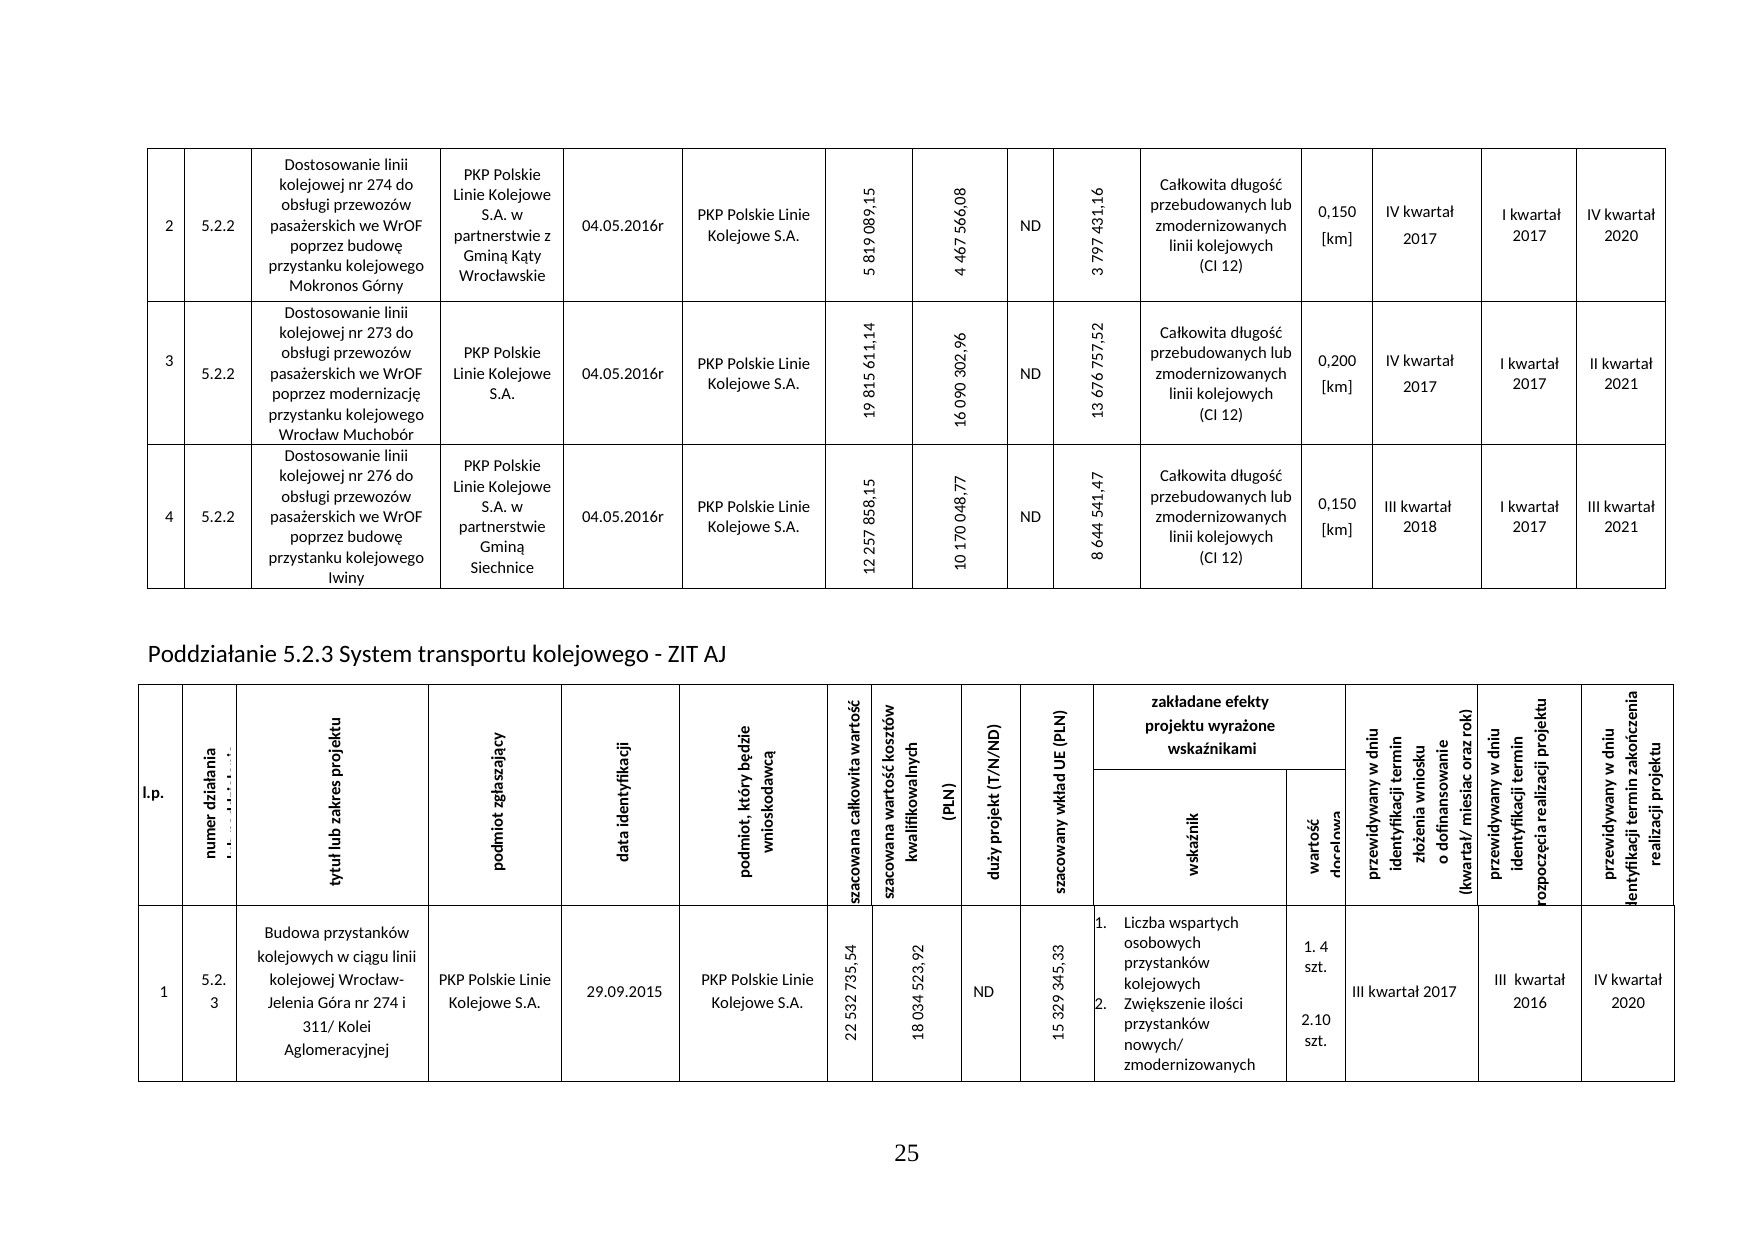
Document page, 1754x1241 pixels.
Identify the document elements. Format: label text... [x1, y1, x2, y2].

table_cell Dostosowanie linii kolejowej nr 274 do obsługi przewozów pasażerskich we WrOF poprzez budowę przystanku kolejowego Mokronos Górny [252, 149, 440, 301]
table_cell I kwartał 2017 [1482, 302, 1576, 444]
table_cell 5.2.2 [185, 302, 251, 444]
table_cell 04.05.2016r [564, 149, 682, 301]
table_cell I kwartał 2017 [1482, 149, 1576, 301]
table_header tytuł lub zakres projektu [237, 685, 428, 905]
table_cell III kwartał 2017 [1346, 906, 1478, 1081]
table_cell 1. 4 szt. 2.10 szt. [1287, 906, 1345, 1081]
table_cell ND [1008, 302, 1053, 444]
table_cell I kwartał 2017 [1482, 445, 1576, 588]
table_header numer działania lub poddziałania [183, 685, 236, 905]
table_cell Całkowita długość przebudowanych lub zmodernizowanych linii kolejowych (CI 12) [1141, 445, 1301, 588]
table_cell 4 [148, 445, 184, 588]
table_cell 0,200 [km] [1302, 302, 1372, 444]
table_cell PKP Polskie Linie Kolejowe S.A. w partnerstwie Gminą Siechnice [441, 445, 563, 588]
table_cell 04.05.2016r [564, 445, 682, 588]
table_cell Całkowita długość przebudowanych lub zmodernizowanych linii kolejowych (CI 12) [1141, 149, 1301, 301]
table_header przewidywany w dniu identyfikacji termin zakończenia realizacji projektu (kwartał/miesiąc oraz rok) [1582, 685, 1673, 905]
table_cell PKP Polskie Linie Kolejowe S.A. [683, 149, 825, 301]
table_cell Całkowita długość przebudowanych lub zmodernizowanych linii kolejowych (CI 12) [1141, 302, 1301, 444]
table_header podmiot zgłaszający [429, 685, 561, 905]
table_cell 16 090 302,96 [913, 302, 1007, 444]
table_header szacowany wkład UE (PLN) [1021, 685, 1093, 905]
table_cell PKP Polskie Linie Kolejowe S.A. w partnerstwie z Gminą Kąty Wrocławskie [441, 149, 563, 301]
table_cell 15 329 345,33 [1021, 906, 1094, 1081]
table_cell 10 170 048,77 [913, 445, 1007, 588]
table_cell Dostosowanie linii kolejowej nr 276 do obsługi przewozów pasażerskich we WrOF poprzez budowę przystanku kolejowego Iwiny [252, 445, 440, 588]
table_cell wskaźnik [1094, 770, 1286, 905]
table_cell Dostosowanie linii kolejowej nr 273 do obsługi przewozów pasażerskich we WrOF poprzez modernizację przystanku kolejowego Wrocław Muchobór [252, 302, 440, 444]
table_cell PKP Polskie Linie Kolejowe S.A. [683, 302, 825, 444]
table_cell IV kwartał 2017 [1373, 149, 1481, 301]
table_cell 22 532 735,54 [828, 906, 872, 1081]
table_header szacowana wartość kosztów kwalifikowalnych (PLN) [872, 685, 961, 905]
table_cell PKP Polskie Linie Kolejowe S.A. [680, 906, 827, 1081]
table_cell 29.09.2015 [562, 906, 679, 1081]
table_cell III kwartał 2018 [1373, 445, 1481, 588]
table_header podmiot, który będzie wnioskodawcą [680, 685, 827, 905]
table_cell 13 676 757,52 [1054, 302, 1140, 444]
table_cell Budowa przystanków kolejowych w ciągu linii kolejowej Wrocław-Jelenia Góra nr 274 i 311/ Kolei Aglomeracyjnej [237, 906, 428, 1081]
table_cell wartość docelowa [1287, 770, 1345, 905]
table_cell 5.2.2 [185, 149, 251, 301]
table_header data identyfikacji [562, 685, 679, 905]
table_header przewidywany w dniu identyfikacji termin rozpoczęcia realizacji projektu (kwartał/miesiąc oraz rok) [1478, 685, 1581, 905]
table_header zakładane efekty projektu wyrażone wskaźnikami [1094, 685, 1345, 769]
table_cell 1 [139, 906, 182, 1081]
table_cell IV kwartał 2017 [1373, 302, 1481, 444]
table_cell 8 644 541,47 [1054, 445, 1140, 588]
table_cell PKP Polskie Linie Kolejowe S.A. [441, 302, 563, 444]
table_header duży projekt (T/N/ND) [962, 685, 1020, 905]
table_cell 5.2.2 [185, 445, 251, 588]
table_cell PKP Polskie Linie Kolejowe S.A. [429, 906, 561, 1081]
table_cell 5.2.3 [183, 906, 236, 1081]
table_cell II kwartał 2021 [1577, 302, 1665, 444]
subtitle Poddziałanie 5.2.3 System transportu kolejowego - ZIT AJ [148, 639, 1665, 669]
table_cell 19 815 611,14 [826, 302, 912, 444]
table_header l.p. [139, 685, 182, 905]
table_cell IV kwartał 2020 [1582, 906, 1674, 1081]
table_cell 5 819 089,15 [826, 149, 912, 301]
table_cell Liczba wspartych osobowych przystanków kolejowych Zwiększenie ilości przystanków nowych/ zmodernizowanych [1095, 906, 1286, 1081]
table_cell IV kwartał 2020 [1577, 149, 1665, 301]
table_cell 0,150 [km] [1302, 445, 1372, 588]
table_cell 4 467 566,08 [913, 149, 1007, 301]
table_cell ND [1008, 445, 1053, 588]
table_cell ND [1008, 149, 1053, 301]
table_cell III kwartał 2016 [1479, 906, 1581, 1081]
table_header przewidywany w dniu identyfikacji termin złożenia wniosku o dofinansowanie (kwartał/ miesiąc oraz rok) [1346, 685, 1477, 905]
table_cell 04.05.2016r [564, 302, 682, 444]
table_cell 3 [148, 302, 184, 444]
table_cell 12 257 858,15 [826, 445, 912, 588]
table_header szacowana całkowita wartość projektu (PLN) [828, 685, 871, 905]
table_cell 0,150 [km] [1302, 149, 1372, 301]
table_cell III kwartał 2021 [1577, 445, 1665, 588]
table_cell 18 034 523,92 [873, 906, 961, 1081]
table_cell 3 797 431,16 [1054, 149, 1140, 301]
table_cell ND [962, 906, 1020, 1081]
table_cell PKP Polskie Linie Kolejowe S.A. [683, 445, 825, 588]
table_cell 2 [148, 149, 184, 301]
